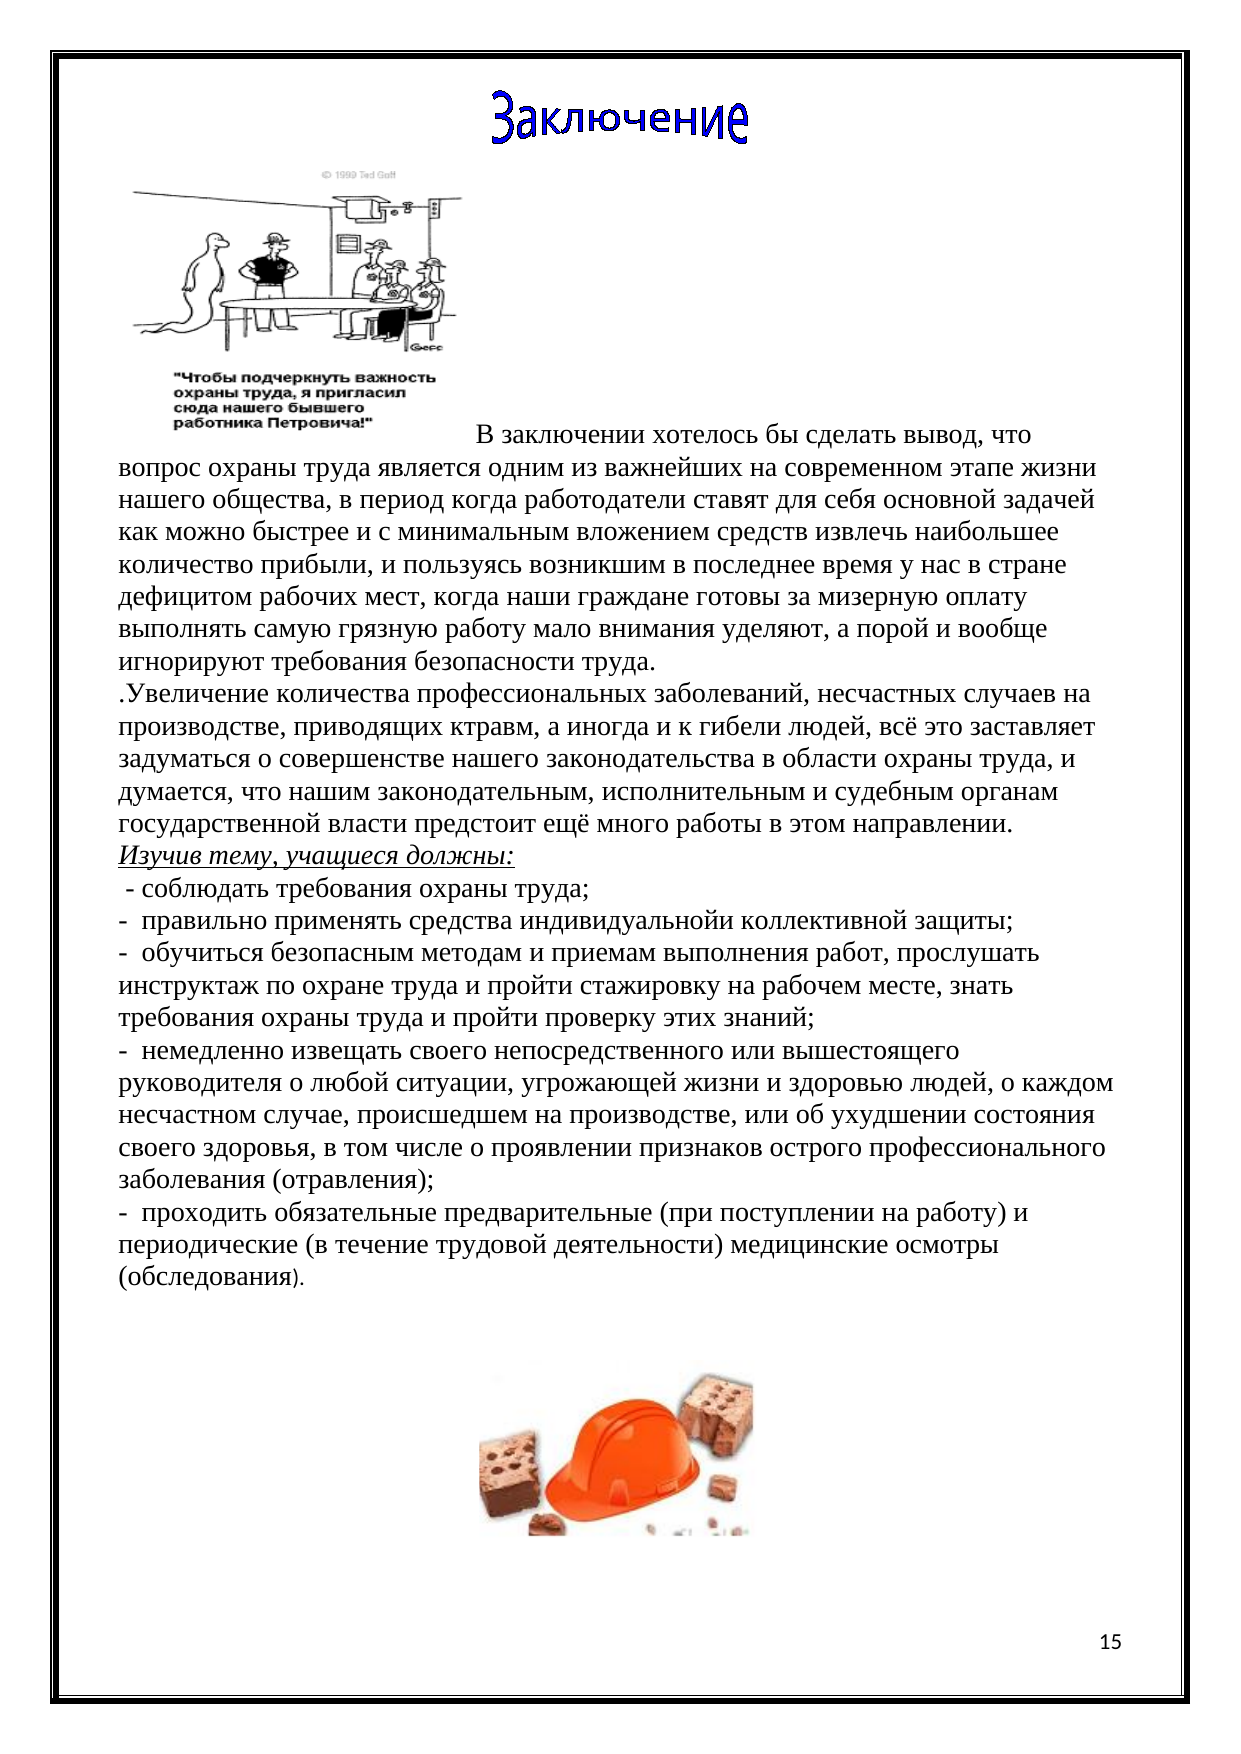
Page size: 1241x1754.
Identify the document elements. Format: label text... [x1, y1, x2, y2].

text - обучиться безопасным методам и приемам выполнения работ, прослушать инструктаж по охране труда и пройти стажировку на рабочем месте, знать требования охраны труда и пройти проверку этих знаний; [118, 936, 1122, 1033]
picture [479, 1360, 761, 1566]
text - проходить обязательные предварительные (при поступлении на работу) и периодические (в течение трудовой деятельности) медицинские осмотры (обследования). [118, 1195, 1122, 1292]
picture [118, 170, 476, 444]
text Изучив тему, учащиеся должны: [118, 838, 1122, 871]
text - немедленно извещать своего непосредственного или вышестоящего руководителя о любой ситуации, угрожающей жизни и здоровью людей, о каждом несчастном случае, происшедшем на производстве, или об ухудшении состояния своего здоровья, в том числе о проявлении признаков острого профессионального заболевания (отравления); [118, 1033, 1122, 1195]
text .Увеличение количества профессиональных заболеваний, несчастных случаев на производстве, приводящих ктравм, а иногда и к гибели людей, всё это заставляет задуматься о совершенстве нашего законодательства в области охраны труда, и думается, что нашим законодательным, исполнительным и судебным органам государственной власти предстоит ещё много работы в этом направлении. [118, 676, 1122, 838]
text В заключении хотелось бы сделать вывод, что вопрос охраны труда является одним из важнейших на современном этапе жизни нашего общества, в период когда работодатели ставят для себя основной задачей как можно быстрее и с минимальным вложением средств извлечь наибольшее количество прибыли, и пользуясь возникшим в последнее время у нас в стране дефицитом рабочих мест, когда наши граждане готовы за мизерную оплату выполнять самую грязную работу мало внимания уделяют, а порой и вообще игнорируют требования безопасности труда. [118, 171, 1122, 676]
text - соблюдать требования охраны труда; [118, 871, 1122, 903]
text - правильно применять средства индивидуальнойи коллективной защиты; [118, 903, 1122, 936]
